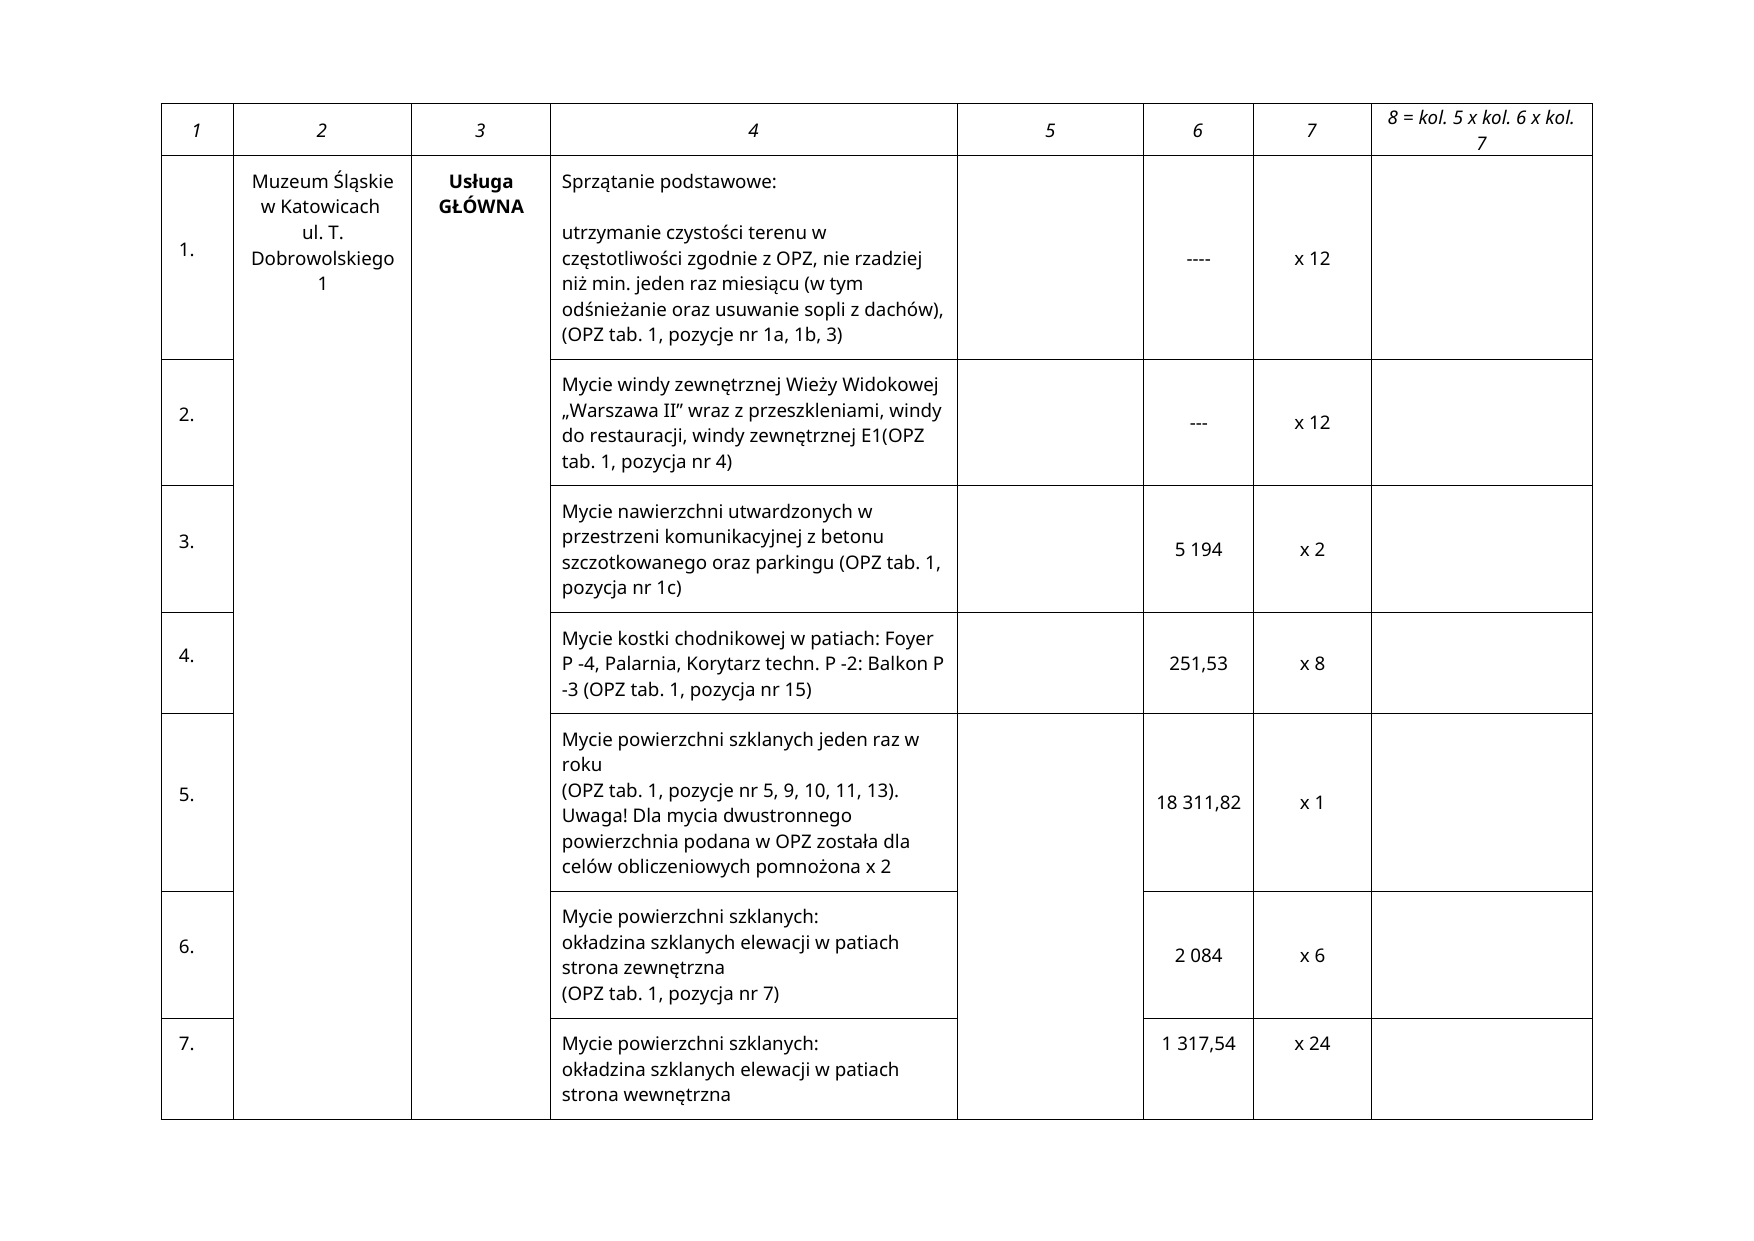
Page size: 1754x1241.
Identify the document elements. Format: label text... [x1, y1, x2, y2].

table_cell 18 311,82 [1144, 714, 1253, 891]
table_cell [162, 613, 233, 713]
table_cell 6 [1144, 104, 1253, 155]
table_cell 2 084 [1144, 892, 1253, 1017]
table_cell ---- [1144, 156, 1253, 359]
table_cell [162, 486, 233, 612]
table_cell [1372, 360, 1592, 485]
table_cell 5 194 [1144, 486, 1253, 612]
table_cell x 8 [1254, 613, 1371, 713]
table_cell [162, 156, 233, 359]
table_cell 7 [1254, 104, 1371, 155]
table_cell [162, 714, 233, 891]
table_cell [1372, 156, 1592, 359]
table_cell [1372, 714, 1592, 891]
table_cell [1372, 486, 1592, 612]
table_cell Sprzątanie podstawowe: utrzymanie czystości terenu w częstotliwości zgodnie z OPZ, nie rzadziej niż min. jeden raz miesiącu (w tym odśnieżanie oraz usuwanie sopli z dachów), (OPZ tab. 1, pozycje nr 1a, 1b, 3) [551, 156, 957, 359]
table_cell Mycie powierzchni szklanych jeden raz w roku (OPZ tab. 1, pozycje nr 5, 9, 10, 11, 13). Uwaga! Dla mycia dwustronnego powierzchnia podana w OPZ została dla celów obliczeniowych pomnożona x 2 [551, 714, 957, 891]
table_cell Mycie nawierzchni utwardzonych w przestrzeni komunikacyjnej z betonu szczotkowanego oraz parkingu (OPZ tab. 1, pozycja nr 1c) [551, 486, 957, 612]
table_cell [958, 156, 1143, 359]
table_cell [551, 1019, 957, 1119]
table_cell Mycie powierzchni szklanych: okładzina szklanych elewacji w patiach strona zewnętrzna (OPZ tab. 1, pozycja nr 7) [551, 892, 957, 1017]
table_cell 8 = kol. 5 x kol. 6 x kol. 7 [1372, 104, 1592, 155]
table_cell 2 [234, 104, 411, 155]
table_cell [162, 360, 233, 485]
table_cell [1372, 1019, 1592, 1119]
table_cell 251,53 [1144, 613, 1253, 713]
table_cell [162, 1019, 233, 1119]
table_cell 1 317,54 [1144, 1019, 1253, 1119]
table_cell [958, 714, 1143, 1119]
table_cell x 6 [1254, 892, 1371, 1017]
table_cell 5 [958, 104, 1143, 155]
table_cell x 12 [1254, 360, 1371, 485]
table_cell [958, 613, 1143, 713]
table_cell x 24 [1254, 1019, 1371, 1119]
table_cell 3 [412, 104, 550, 155]
table_cell x 12 [1254, 156, 1371, 359]
table_cell Muzeum Śląskie w Katowicach ul. T. Dobrowolskiego 1 [234, 156, 411, 1119]
table_cell [958, 360, 1143, 485]
table_cell Usługa GŁÓWNA [412, 156, 550, 1119]
table_cell Mycie windy zewnętrznej Wieży Widokowej „Warszawa II” wraz z przeszkleniami, windy do restauracji, windy zewnętrznej E1(OPZ tab. 1, pozycja nr 4) [551, 360, 957, 485]
table_cell [958, 486, 1143, 612]
table_cell x 1 [1254, 714, 1371, 891]
table_cell --- [1144, 360, 1253, 485]
table_cell [1372, 613, 1592, 713]
table_cell [1372, 892, 1592, 1017]
table_cell 1 [162, 104, 233, 155]
table_cell Mycie kostki chodnikowej w patiach: Foyer P -4, Palarnia, Korytarz techn. P -2: Balkon P -3 (OPZ tab. 1, pozycja nr 15) [551, 613, 957, 713]
table_cell [162, 892, 233, 1017]
table_cell 4 [551, 104, 957, 155]
table_cell x 2 [1254, 486, 1371, 612]
